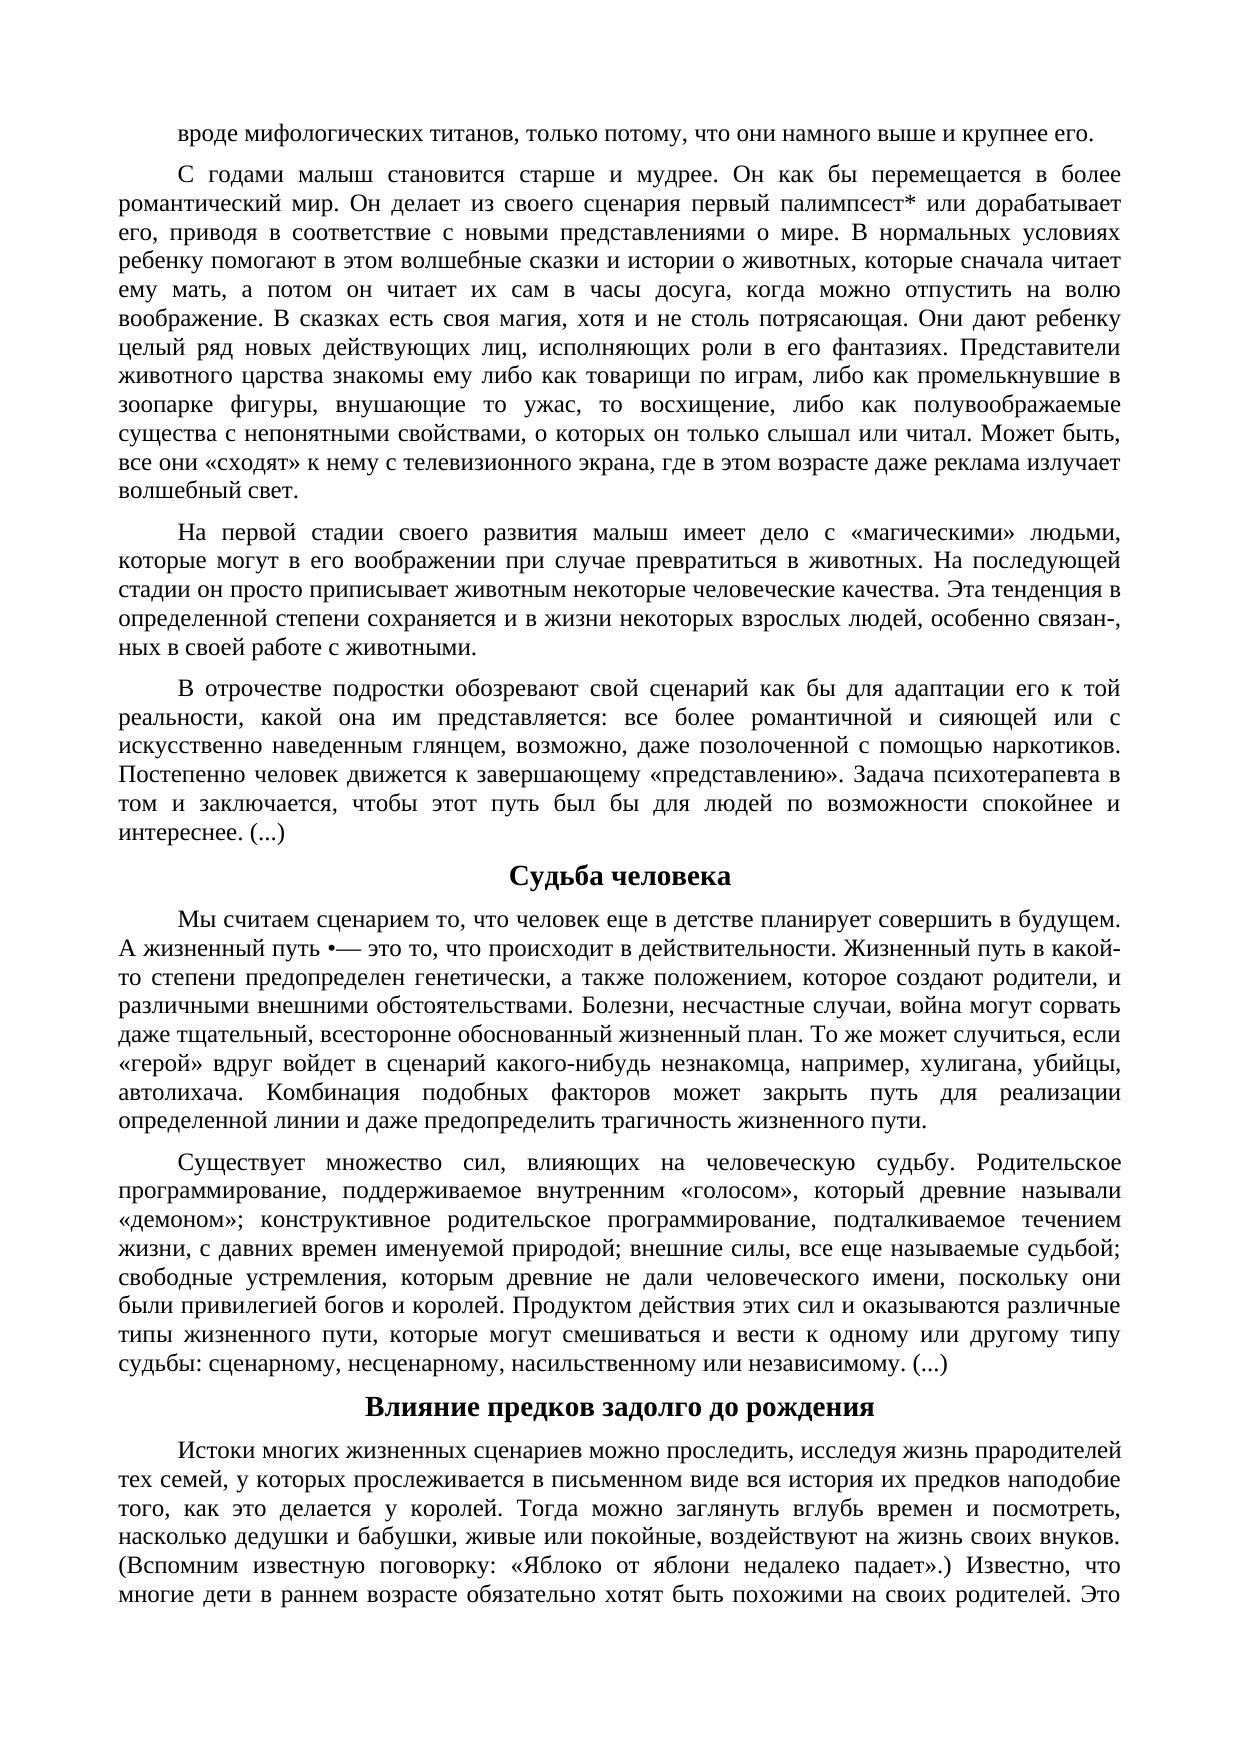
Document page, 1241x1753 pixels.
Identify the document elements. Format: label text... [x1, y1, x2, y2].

text С годами малыш становится старше и мудрее. Он как бы перемещается в более романтический мир. Он делает из своего сценария первый палимпсест* или дорабатывает его, приводя в соответствие с новыми представлениями о мире. В нормальных условиях ребенку помогают в этом волшебные сказки и истории о животных, которые сначала читает ему мать, а потом он читает их сам в часы досуга, когда можно отпустить на волю воображение. В сказках есть своя магия, хотя и не столь потрясающая. Они дают ребенку целый ряд новых действующих лиц, исполняющих роли в его фантазиях. Представители животного царства знакомы ему либо как товарищи по играм, либо как промелькнувшие в зоопарке фигуры, внушающие то ужас, то восхищение, либо как полувоображаемые существа с непонятными свойствами, о которых он только слышал или читал. Может быть, все они «сходят» к нему с телевизионного экрана, где в этом возрасте даже реклама излучает волшебный свет. [118, 159, 1122, 504]
text вроде мифологических титанов, только потому, что они намного выше и крупнее его. [118, 118, 1122, 147]
text Судьба человека [118, 858, 1122, 892]
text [118, 1435, 1122, 1608]
text Существует множество сил, влияющих на человеческую судьбу. Родительское программирование, поддерживаемое внутренним «голосом», который древние называли «демоном»; конструктивное родительское программирование, подталкиваемое течением жизни, с давних времен именуемой природой; внешние силы, все еще называемые судьбой; свободные устремления, которым древние не дали человеческого имени, поскольку они были привилегией богов и королей. Продуктом действия этих сил и оказываются различные типы жизненного пути, которые могут смешиваться и вести к одному или другому типу судьбы: сценарному, несценарному, насильственному или независимому. (...) [118, 1147, 1122, 1377]
text На первой стадии своего развития малыш имеет дело с «магическими» людьми, которые могут в его воображении при случае превратиться в животных. На последующей стадии он просто приписывает животным некоторые человеческие качества. Эта тенденция в определенной степени сохраняется и в жизни некоторых взрослых людей, особенно связан-, ных в своей работе с животными. [118, 517, 1122, 661]
text Мы считаем сценарием то, что человек еще в детстве планирует совершить в будущем. А жизненный путь •— это то, что происходит в действительности. Жизненный путь в какой-то степени предопределен генетически, а также положением, которое создают родители, и различными внешними обстоятельствами. Болезни, несчастные случаи, война могут сорвать даже тщательный, всесторонне обоснованный жизненный план. То же может случиться, если «герой» вдруг войдет в сценарий какого-нибудь незнакомца, например, хулигана, убийцы, автолихача. Комбинация подобных факторов может закрыть путь для реализации определенной линии и даже предопределить трагичность жизненного пути. [118, 904, 1122, 1134]
text В отрочестве подростки обозревают свой сценарий как бы для адаптации его к той реальности, какой она им представляется: все более романтичной и сияющей или с искусственно наведенным глянцем, возможно, даже позолоченной с помощью наркотиков. Постепенно человек движется к завершающему «представлению». Задача психотерапевта в том и заключается, чтобы этот путь был бы для людей по возможности спокойнее и интереснее. (...) [118, 673, 1122, 846]
text Влияние предков задолго до рождения [118, 1389, 1122, 1423]
